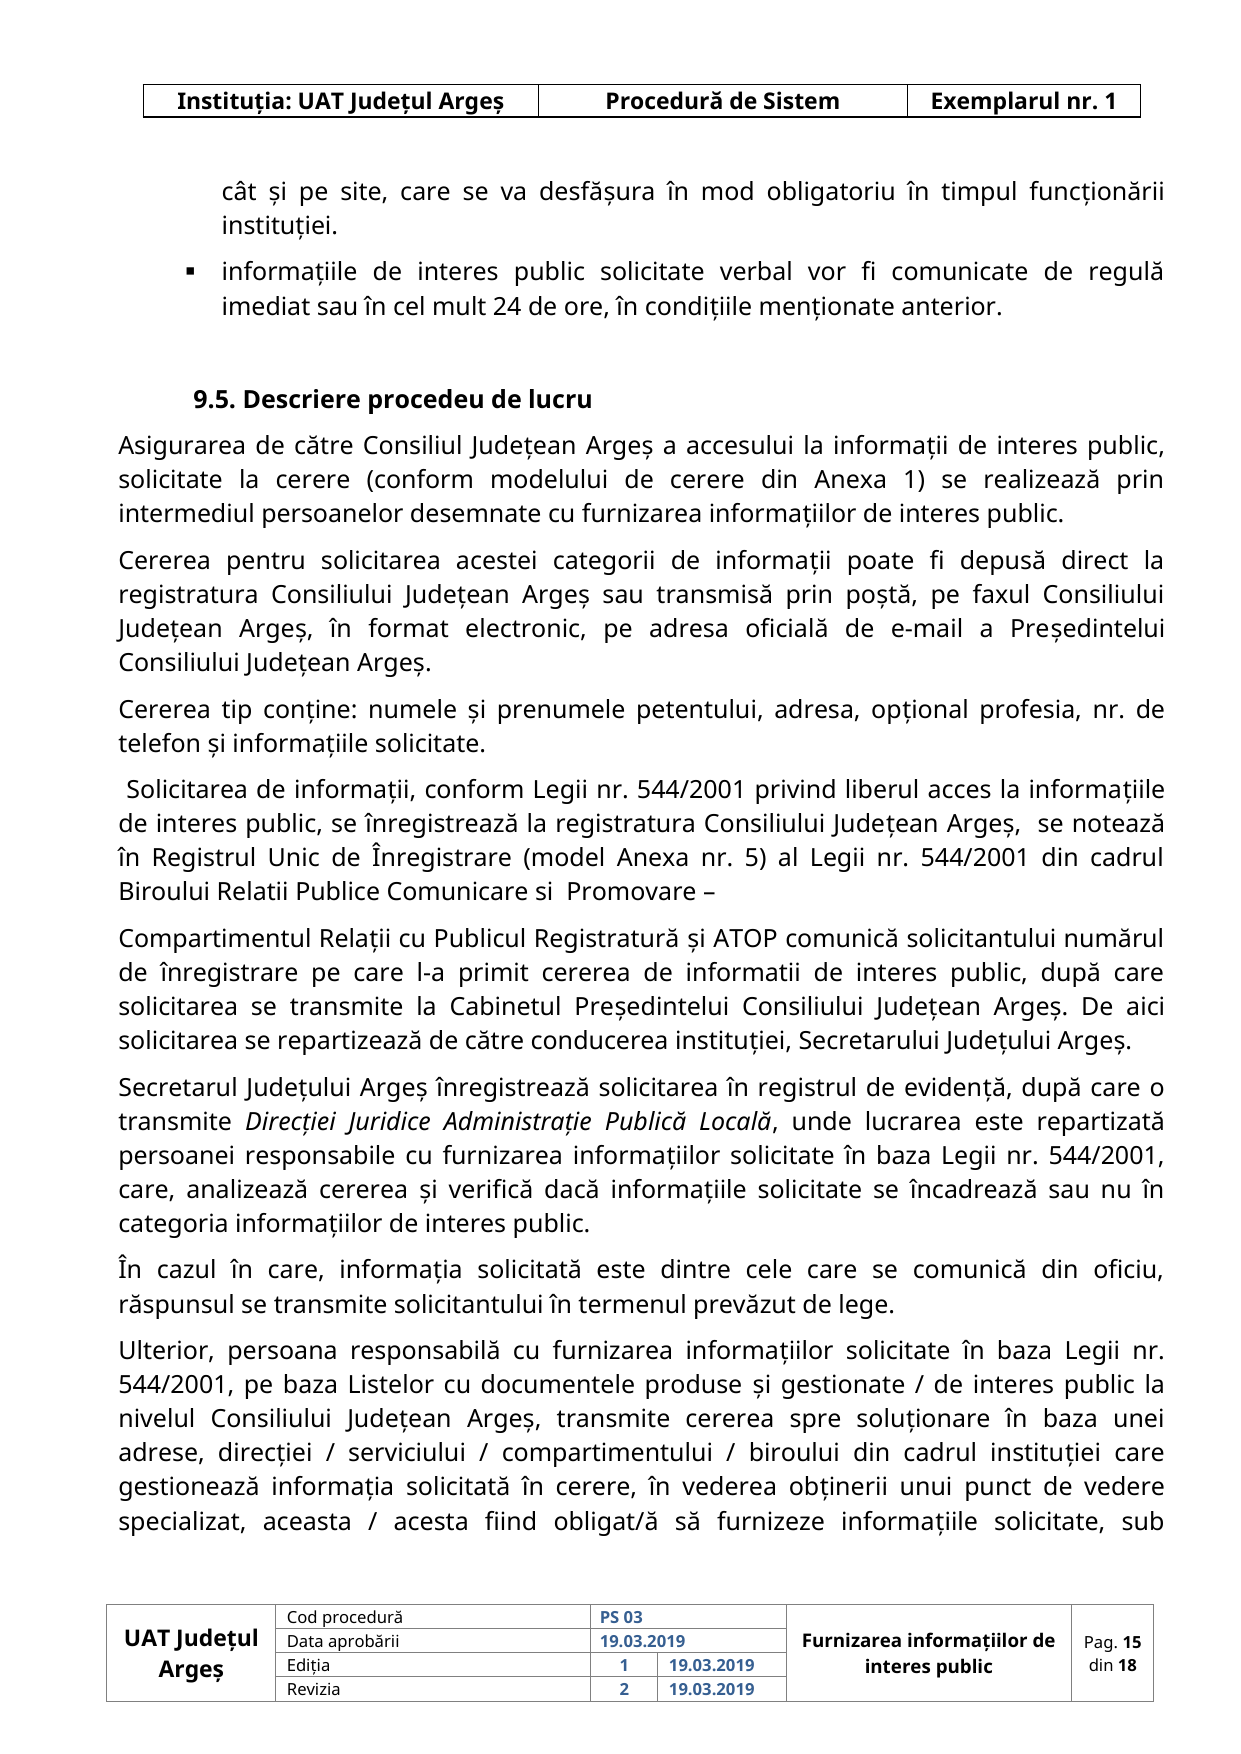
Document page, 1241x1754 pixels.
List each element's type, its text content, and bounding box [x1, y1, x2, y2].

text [118, 1333, 1165, 1537]
text 9.5. Descriere procedeu de lucru [118, 381, 1165, 415]
text Secretarul Judeţului Argeş înregistrează solicitarea în registrul de evidenţă, după care o transmite Direcţiei Juridice Administraţie Publică Locală, unde lucrarea este repartizată persoanei responsabile cu furnizarea informaţiilor solicitate în baza Legii nr. 544/2001, care, analizează cererea şi verifică dacă informaţiile solicitate se încadrează sau nu în categoria informaţiilor de interes public. [118, 1069, 1165, 1240]
text Compartimentul Relaţii cu Publicul Registratură şi ATOP comunică solicitantului numărul de înregistrare pe care l-a primit cererea de informatii de interes public, după care solicitarea se transmite la Cabinetul Preşedintelui Consiliului Judeţean Argeş. De aici solicitarea se repartizează de către conducerea instituţiei, Secretarului Judeţului Argeş. [118, 921, 1165, 1057]
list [184, 173, 1165, 242]
text Asigurarea de către Consiliul Judeţean Argeş a accesului la informaţii de interes public, solicitate la cerere (conform modelului de cerere din Anexa 1) se realizează prin intermediul persoanelor desemnate cu furnizarea informaţiilor de interes public. [118, 428, 1165, 530]
text Solicitarea de informaţii, conform Legii nr. 544/2001 privind liberul acces la informaţiile de interes public, se înregistrează la registratura Consiliului Judeţean Argeş, se notează în Registrul Unic de Înregistrare (model Anexa nr. 5) al Legii nr. 544/2001 din cadrul Biroului Relatii Publice Comunicare si Promovare – [118, 772, 1165, 908]
text Cererea pentru solicitarea acestei categorii de informaţii poate fi depusă direct la registratura Consiliului Judeţean Argeş sau transmisă prin poştă, pe faxul Consiliului Judeţean Argeş, în format electronic, pe adresa oficială de e-mail a Preşedintelui Consiliului Judeţean Argeş. [118, 542, 1165, 679]
text Cererea tip conţine: numele şi prenumele petentului, adresa, opţional profesia, nr. de telefon şi informaţiile solicitate. [118, 691, 1165, 759]
list informaţiile de interes public solicitate verbal vor fi comunicate de regulă imediat sau în cel mult 24 de ore, în condiţiile menţionate anterior. [184, 254, 1165, 322]
text În cazul în care, informaţia solicitată este dintre cele care se comunică din oficiu, răspunsul se transmite solicitantului în termenul prevăzut de lege. [118, 1252, 1165, 1320]
